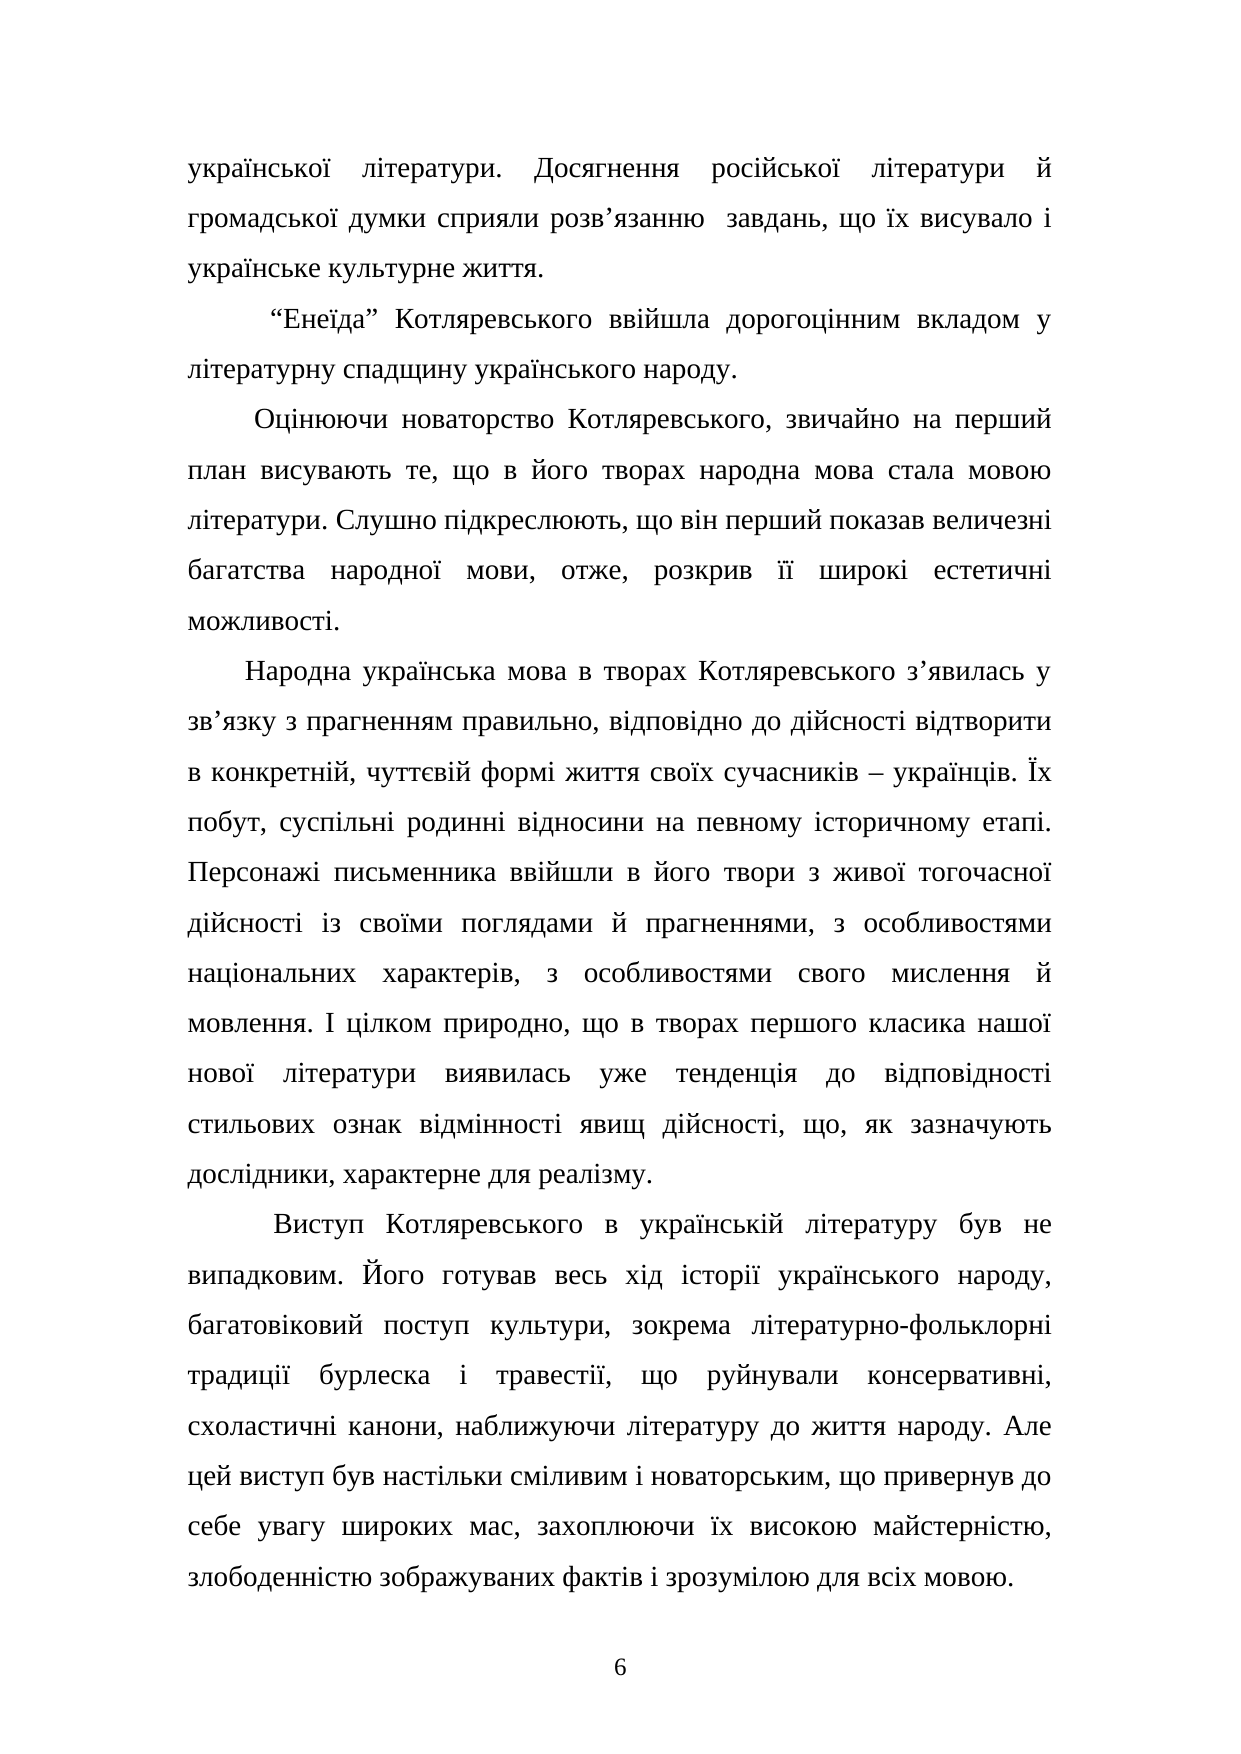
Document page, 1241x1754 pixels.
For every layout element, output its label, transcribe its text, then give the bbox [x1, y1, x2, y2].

text Оцінюючи новаторство Котляревського, звичайно на перший план висувають те, що в його творах народна мова стала мовою літератури. Слушно підкреслюють, що він перший показав величезні багатства народної мови, отже, розкрив її широкі естетичні можливості. [187, 402, 1053, 636]
text Народна українська мова в творах Котляревського з’явилась у зв’язку з прагненням правильно, відповідно до дійсності відтворити в конкретній, чуттєвій формі життя своїх сучасників – українців. Їх побут, суспільні родинні відносини на певному історичному етапі. Персонажі письменника ввійшли в його твори з живої тогочасної дійсності із своїми поглядами й прагненнями, з особливостями національних характерів, з особливостями свого мислення й мовлення. І цілком природно, що в творах першого класика нашої нової літератури виявилась уже тенденція до відповідності стильових ознак відмінності явищ дійсності, що, як зазначують дослідники, характерне для реалізму. [187, 653, 1053, 1190]
text “Енеїда” Котляревського ввійшла дорогоцінним вкладом у літературну спадщину українського народу. [187, 301, 1053, 385]
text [187, 150, 1053, 284]
text Виступ Котляревського в українській літературу був не випадковим. Його готував весь хід історії українського народу, багатовіковий поступ культури, зокрема літературно-фольклорні традиції бурлеска і травестії, що руйнували консервативні, схоластичні канони, наближуючи літературу до життя народу. Але цей виступ був настільки сміливим і новаторським, що привернув до себе увагу широких мас, захоплюючи їх високою майстерністю, злободенністю зображуваних фактів і зрозумілою для всіх мовою. [187, 1207, 1053, 1592]
